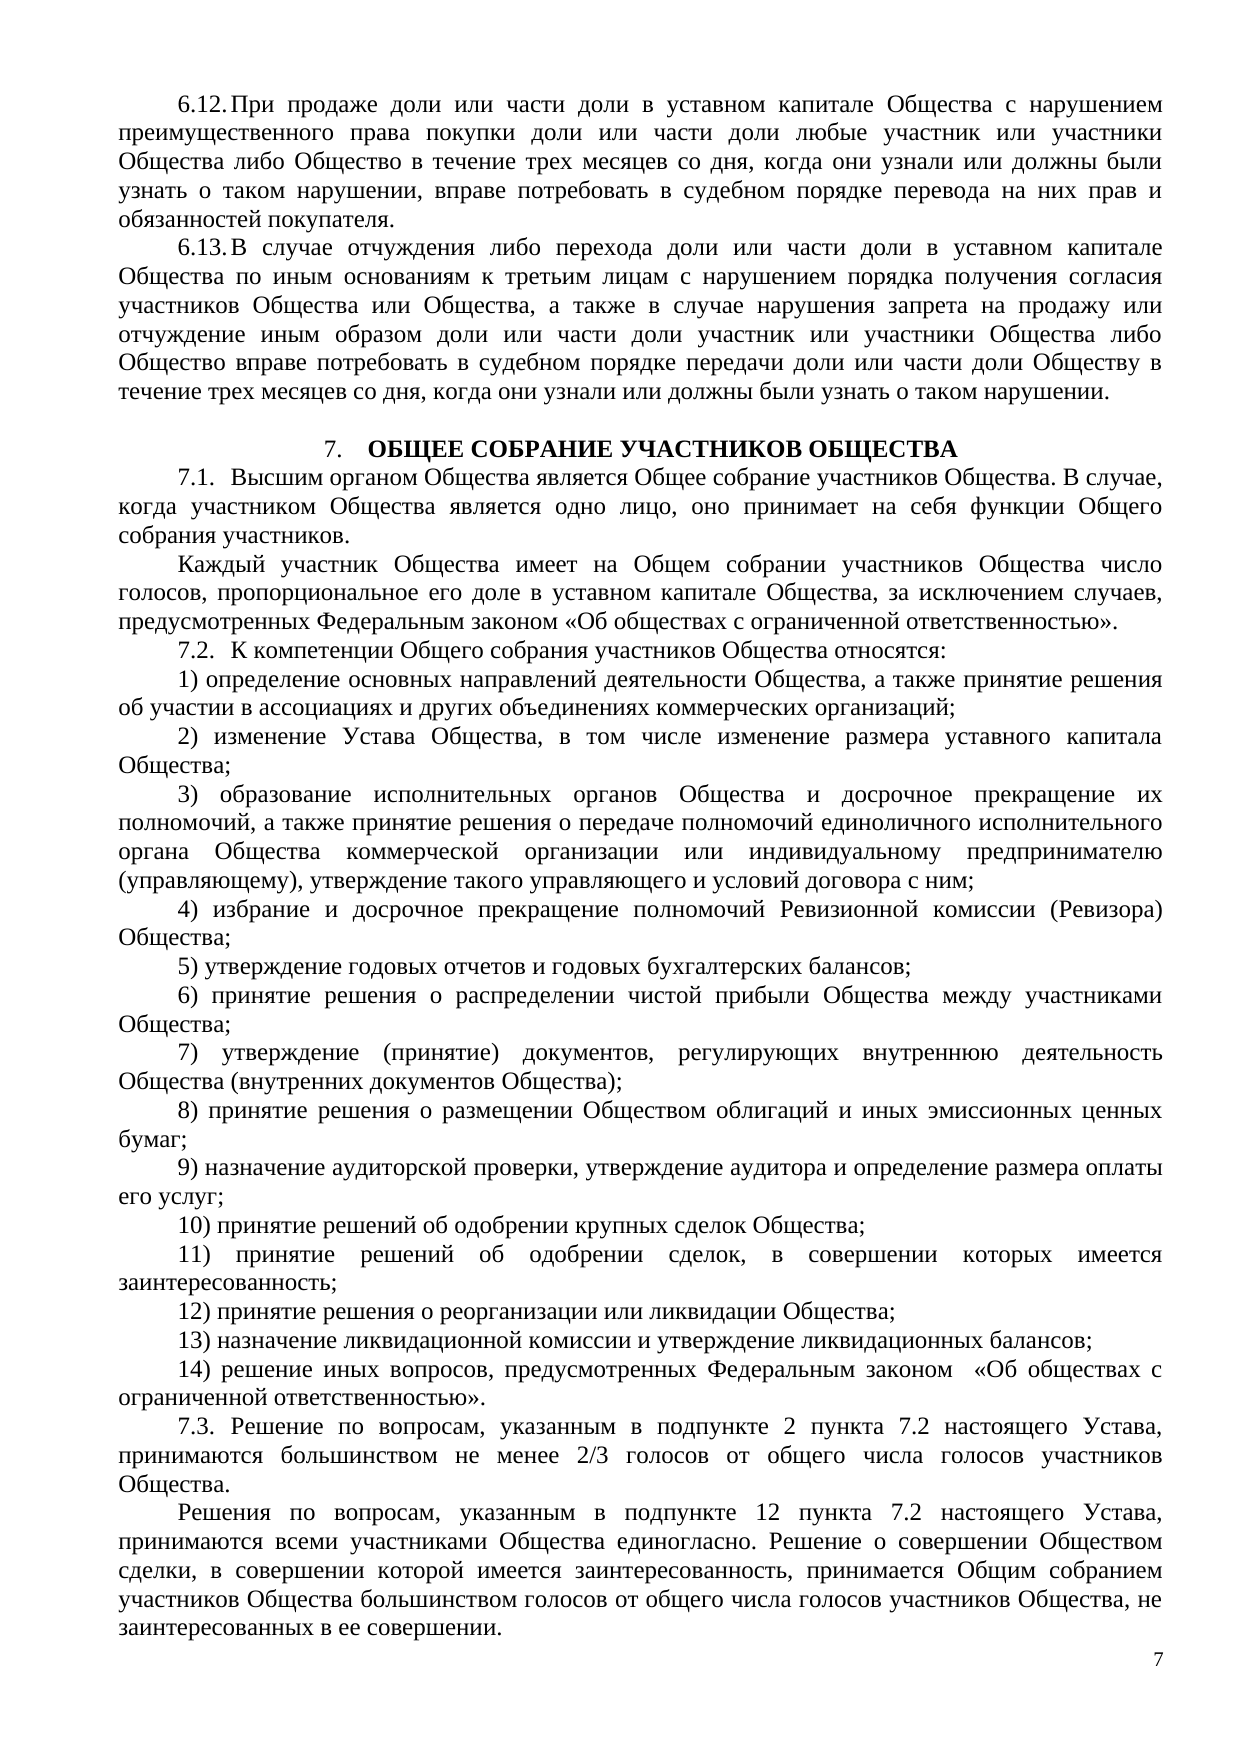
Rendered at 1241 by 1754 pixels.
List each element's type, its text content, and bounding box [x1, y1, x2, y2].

text 3) образование исполнительных органов Общества и досрочное прекращение их полномочий, а также принятие решения о передаче полномочий единоличного исполнительного органа Общества коммерческой организации или индивидуальному предпринимателю (управляющему), утверждение такого управляющего и условий договора с ним; [118, 779, 1163, 894]
text 10) принятие решений об одобрении крупных сделок Общества; [118, 1210, 1163, 1239]
text 5) утверждение годовых отчетов и годовых бухгалтерских балансов; [118, 951, 1163, 980]
text 2) изменение Устава Общества, в том числе изменение размера уставного капитала Общества; [118, 721, 1163, 779]
text Каждый участник Общества имеет на Общем собрании участников Общества число голосов, пропорциональное его доле в уставном капитале Общества, за исключением случаев, предусмотренных Федеральным законом «Об обществах с ограниченной ответственностью». [118, 549, 1163, 635]
list К компетенции Общего собрания участников Общества относятся: [118, 635, 1163, 664]
text 7) утверждение (принятие) документов, регулирующих внутреннюю деятельность Общества (внутренних документов Общества); [118, 1037, 1163, 1095]
list При продаже доли или части доли в уставном капитале Общества с нарушением преимущественного права покупки доли или части доли любые участник или участники Общества либо Общество в течение трех месяцев со дня, когда они узнали или должны были узнать о таком нарушении, вправе потребовать в судебном порядке перевода на них прав и обязанностей покупателя. [118, 89, 1163, 232]
list Общее собрание участников Общества [118, 434, 1163, 462]
text Решения по вопросам, указанным в подпункте 12 пункта 7.2 настоящего Устава, принимаются всеми участниками Общества единогласно. Решение о совершении Обществом сделки, в совершении которой имеется заинтересованность, принимается Общим собранием участников Общества большинством голосов от общего числа голосов участников Общества, не заинтересованных в ее совершении. [118, 1497, 1163, 1641]
text 14) решение иных вопросов, предусмотренных Федеральным законом «Об обществах с ограниченной ответственностью». [118, 1354, 1163, 1411]
text 12) принятие решения о реорганизации или ликвидации Общества; [118, 1296, 1163, 1325]
list Высшим органом Общества является Общее собрание участников Общества. В случае, когда участником Общества является одно лицо, оно принимает на себя функции Общего собрания участников. [118, 462, 1163, 549]
text 4) избрание и досрочное прекращение полномочий Ревизионной комиссии (Ревизора) Общества; [118, 894, 1163, 951]
list В случае отчуждения либо перехода доли или части доли в уставном капитале Общества по иным основаниям к третьим лицам с нарушением порядка получения согласия участников Общества или Общества, а также в случае нарушения запрета на продажу или отчуждение иным образом доли или части доли участник или участники Общества либо Общество вправе потребовать в судебном порядке передачи доли или части доли Обществу в течение трех месяцев со дня, когда они узнали или должны были узнать о таком нарушении. [118, 232, 1163, 405]
text 9) назначение аудиторской проверки, утверждение аудитора и определение размера оплаты его услуг; [118, 1152, 1163, 1210]
text 13) назначение ликвидационной комиссии и утверждение ликвидационных балансов; [118, 1325, 1163, 1354]
text 1) определение основных направлений деятельности Общества, а также принятие решения об участии в ассоциациях и других объединениях коммерческих организаций; [118, 664, 1163, 721]
text 6) принятие решения о распределении чистой прибыли Общества между участниками Общества; [118, 980, 1163, 1037]
list Решение по вопросам, указанным в подпункте 2 пункта 7.2 настоящего Устава, принимаются большинством не менее 2/3 голосов от общего числа голосов участников Общества. [118, 1411, 1163, 1497]
text 11) принятие решений об одобрении сделок, в совершении которых имеется заинтересованность; [118, 1239, 1163, 1296]
text 8) принятие решения о размещении Обществом облигаций и иных эмиссионных ценных бумаг; [118, 1095, 1163, 1152]
